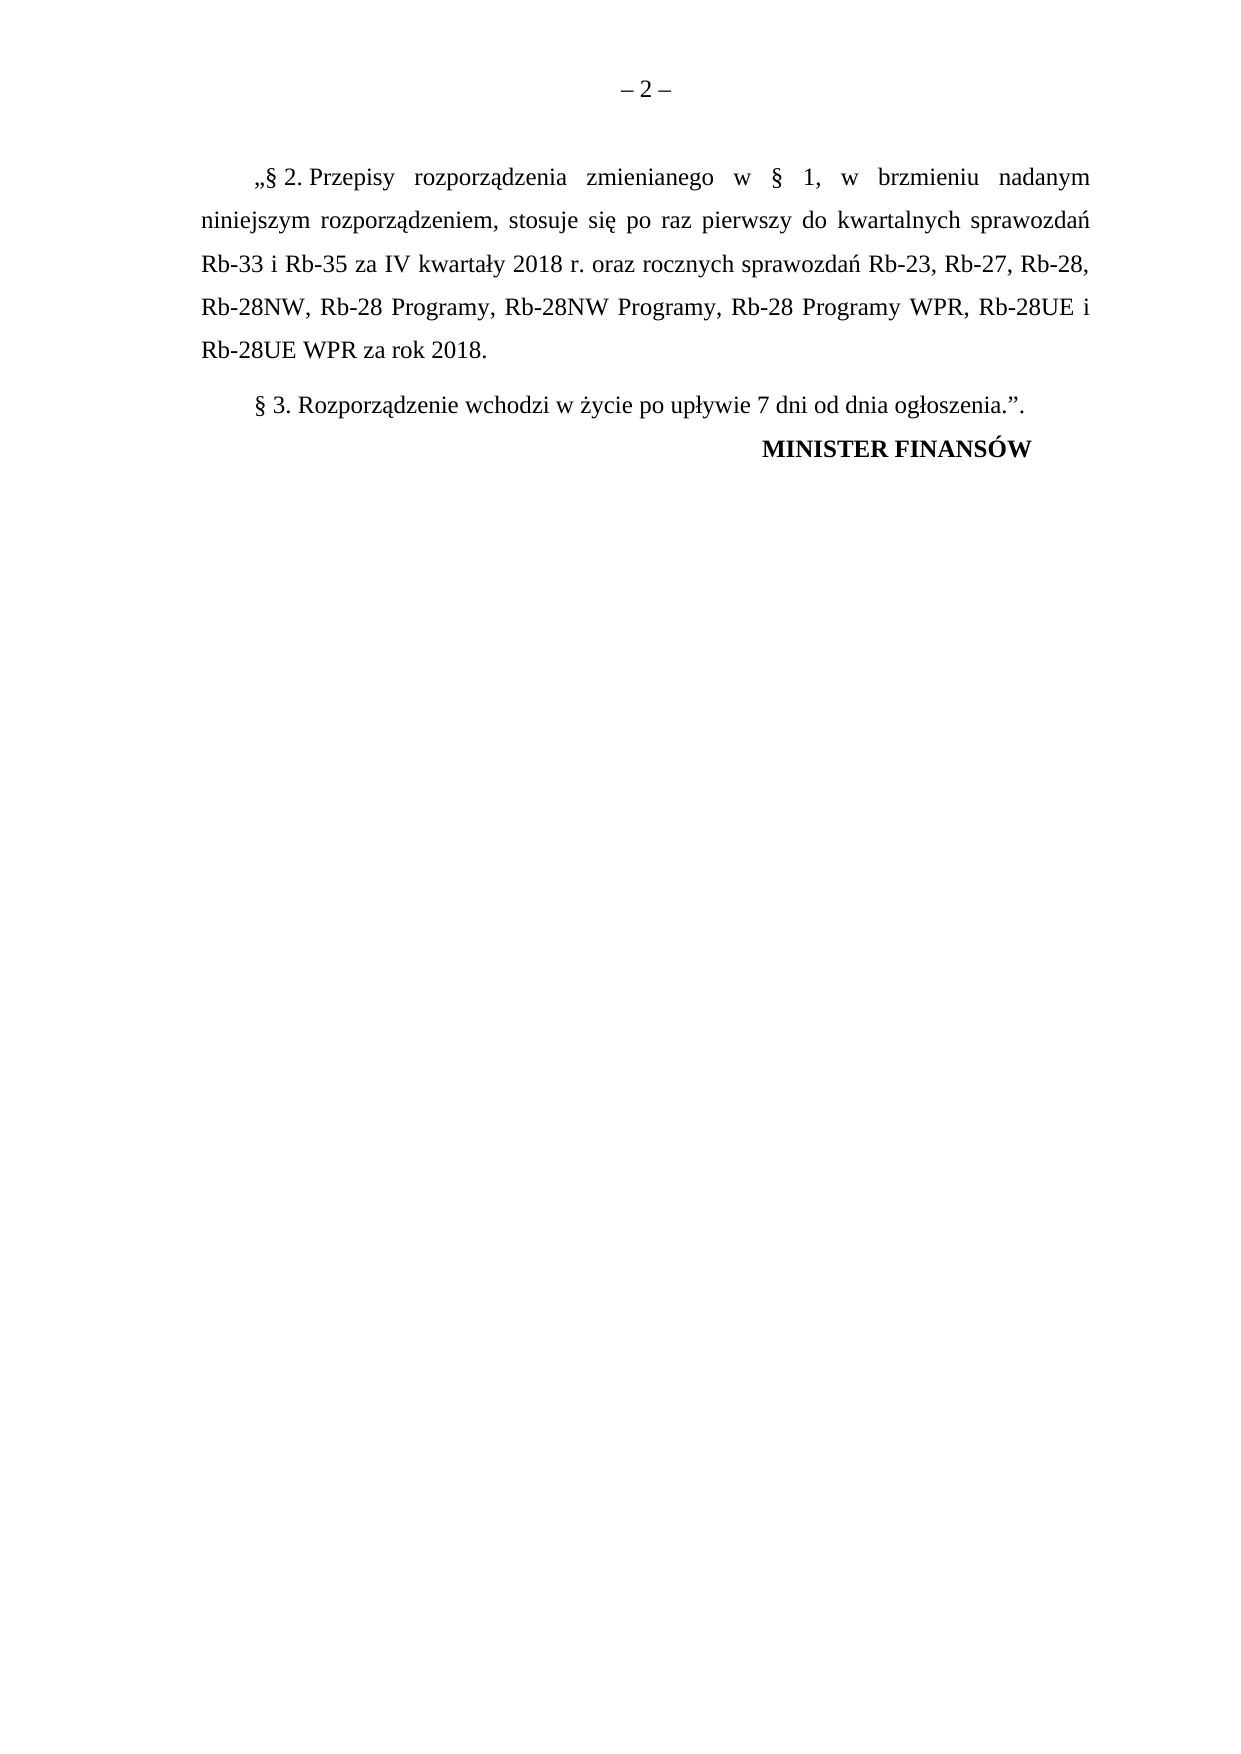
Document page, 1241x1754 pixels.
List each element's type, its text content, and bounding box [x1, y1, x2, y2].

text „§ 2. Przepisy rozporządzenia zmienianego w § 1, w brzmieniu nadanym niniejszym rozporządzeniem, stosuje się po raz pierwszy do kwartalnych sprawozdań Rb-33 i Rb-35 za IV kwartały 2018 r. oraz rocznych sprawozdań Rb-23, Rb-27, Rb-28, Rb-28NW, Rb-28 Programy, Rb-28NW Programy, Rb-28 Programy WPR, Rb-28UE i Rb-28UE WPR za rok 2018. [201, 162, 1091, 364]
text Minister finansów [703, 434, 1091, 462]
text § 3. Rozporządzenie wchodzi w życie po upływie 7 dni od dnia ogłoszenia.”. [201, 391, 1091, 419]
